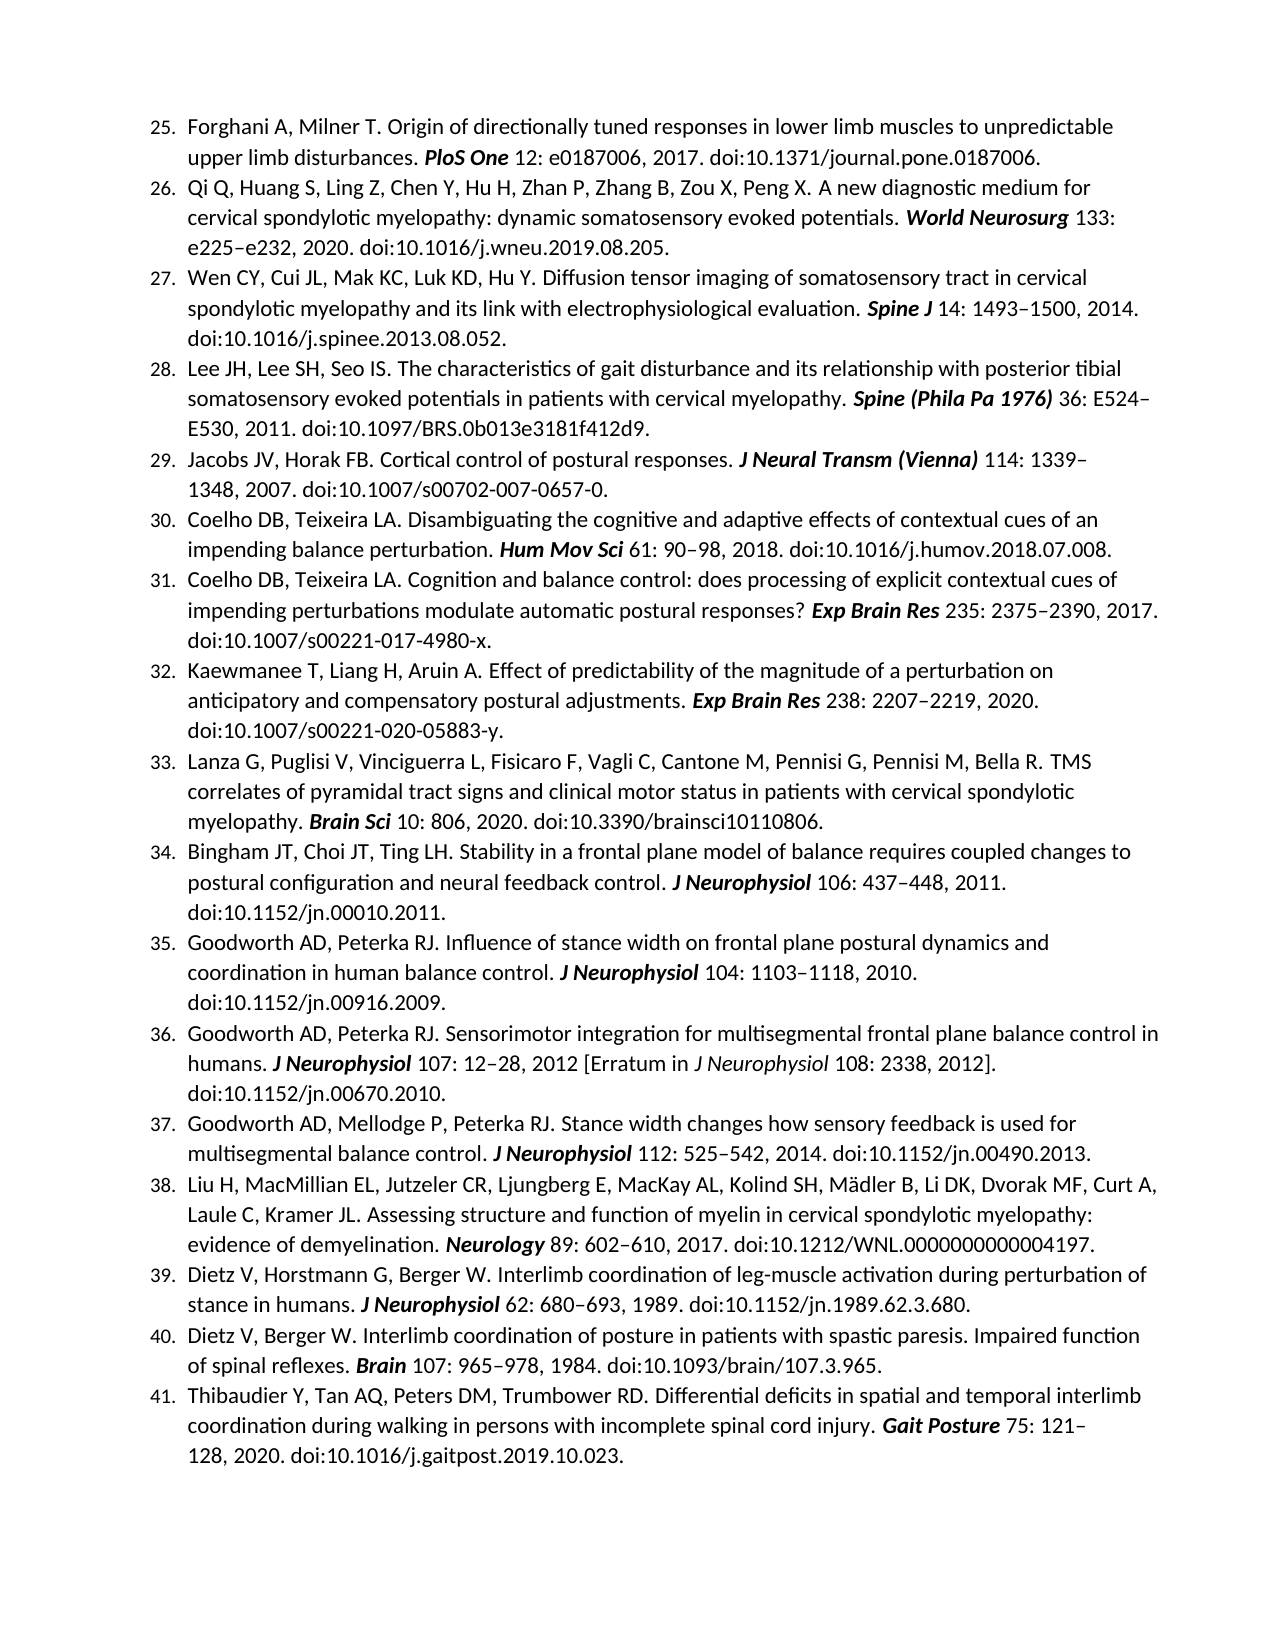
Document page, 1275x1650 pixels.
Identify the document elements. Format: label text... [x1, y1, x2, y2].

list Goodworth AD, Peterka RJ. Influence of stance width on frontal plane postural dynamics and coordination in human balance control. J Neurophysiol 104: 1103–1118, 2010. doi:10.1152/jn.00916.2009. [150, 928, 1162, 1017]
list Dietz V, Berger W. Interlimb coordination of posture in patients with spastic paresis. Impaired function of spinal reflexes. Brain 107: 965–978, 1984. doi:10.1093/brain/107.3.965. [150, 1321, 1162, 1379]
list Coelho DB, Teixeira LA. Cognition and balance control: does processing of explicit contextual cues of impending perturbations modulate automatic postural responses? Exp Brain Res 235: 2375–2390, 2017. doi:10.1007/s00221-017-4980-x. [150, 566, 1162, 654]
list Coelho DB, Teixeira LA. Disambiguating the cognitive and adaptive effects of contextual cues of an impending balance perturbation. Hum Mov Sci 61: 90–98, 2018. doi:10.1016/j.humov.2018.07.008. [150, 505, 1162, 563]
list Dietz V, Horstmann G, Berger W. Interlimb coordination of leg-muscle activation during perturbation of stance in humans. J Neurophysiol 62: 680–693, 1989. doi:10.1152/jn.1989.62.3.680. [150, 1260, 1162, 1319]
list Forghani A, Milner T. Origin of directionally tuned responses in lower limb muscles to unpredictable upper limb disturbances. PloS One 12: e0187006, 2017. doi:10.1371/journal.pone.0187006. [150, 112, 1162, 171]
list Qi Q, Huang S, Ling Z, Chen Y, Hu H, Zhan P, Zhang B, Zou X, Peng X. A new diagnostic medium for cervical spondylotic myelopathy: dynamic somatosensory evoked potentials. World Neurosurg 133: e225–e232, 2020. doi:10.1016/j.wneu.2019.08.205. [150, 173, 1162, 261]
list Liu H, MacMillian EL, Jutzeler CR, Ljungberg E, MacKay AL, Kolind SH, Mädler B, Li DK, Dvorak MF, Curt A, Laule C, Kramer JL. Assessing structure and function of myelin in cervical spondylotic myelopathy: evidence of demyelination. Neurology 89: 602–610, 2017. doi:10.1212/WNL.0000000000004197. [150, 1170, 1162, 1258]
list Wen CY, Cui JL, Mak KC, Luk KD, Hu Y. Diffusion tensor imaging of somatosensory tract in cervical spondylotic myelopathy and its link with electrophysiological evaluation. Spine J 14: 1493–1500, 2014. doi:10.1016/j.spinee.2013.08.052. [150, 263, 1162, 352]
list Goodworth AD, Mellodge P, Peterka RJ. Stance width changes how sensory feedback is used for multisegmental balance control. J Neurophysiol 112: 525–542, 2014. doi:10.1152/jn.00490.2013. [150, 1109, 1162, 1168]
list Lee JH, Lee SH, Seo IS. The characteristics of gait disturbance and its relationship with posterior tibial somatosensory evoked potentials in patients with cervical myelopathy. Spine (Phila Pa 1976) 36: E524–E530, 2011. doi:10.1097/BRS.0b013e3181f412d9. [150, 354, 1162, 443]
list Thibaudier Y, Tan AQ, Peters DM, Trumbower RD. Differential deficits in spatial and temporal interlimb coordination during walking in persons with incomplete spinal cord injury. Gait Posture 75: 121–128, 2020. doi:10.1016/j.gaitpost.2019.10.023. [150, 1381, 1162, 1470]
list Jacobs JV, Horak FB. Cortical control of postural responses. J Neural Transm (Vienna) 114: 1339–1348, 2007. doi:10.1007/s00702-007-0657-0. [150, 445, 1162, 503]
list Lanza G, Puglisi V, Vinciguerra L, Fisicaro F, Vagli C, Cantone M, Pennisi G, Pennisi M, Bella R. TMS correlates of pyramidal tract signs and clinical motor status in patients with cervical spondylotic myelopathy. Brain Sci 10: 806, 2020. doi:10.3390/brainsci10110806. [150, 747, 1162, 835]
list Bingham JT, Choi JT, Ting LH. Stability in a frontal plane model of balance requires coupled changes to postural configuration and neural feedback control. J Neurophysiol 106: 437–448, 2011. doi:10.1152/jn.00010.2011. [150, 837, 1162, 926]
list Kaewmanee T, Liang H, Aruin A. Effect of predictability of the magnitude of a perturbation on anticipatory and compensatory postural adjustments. Exp Brain Res 238: 2207–2219, 2020. doi:10.1007/s00221-020-05883-y. [150, 656, 1162, 745]
list Goodworth AD, Peterka RJ. Sensorimotor integration for multisegmental frontal plane balance control in humans. J Neurophysiol 107: 12–28, 2012 [Erratum in J Neurophysiol 108: 2338, 2012]. doi:10.1152/jn.00670.2010. [150, 1019, 1162, 1107]
